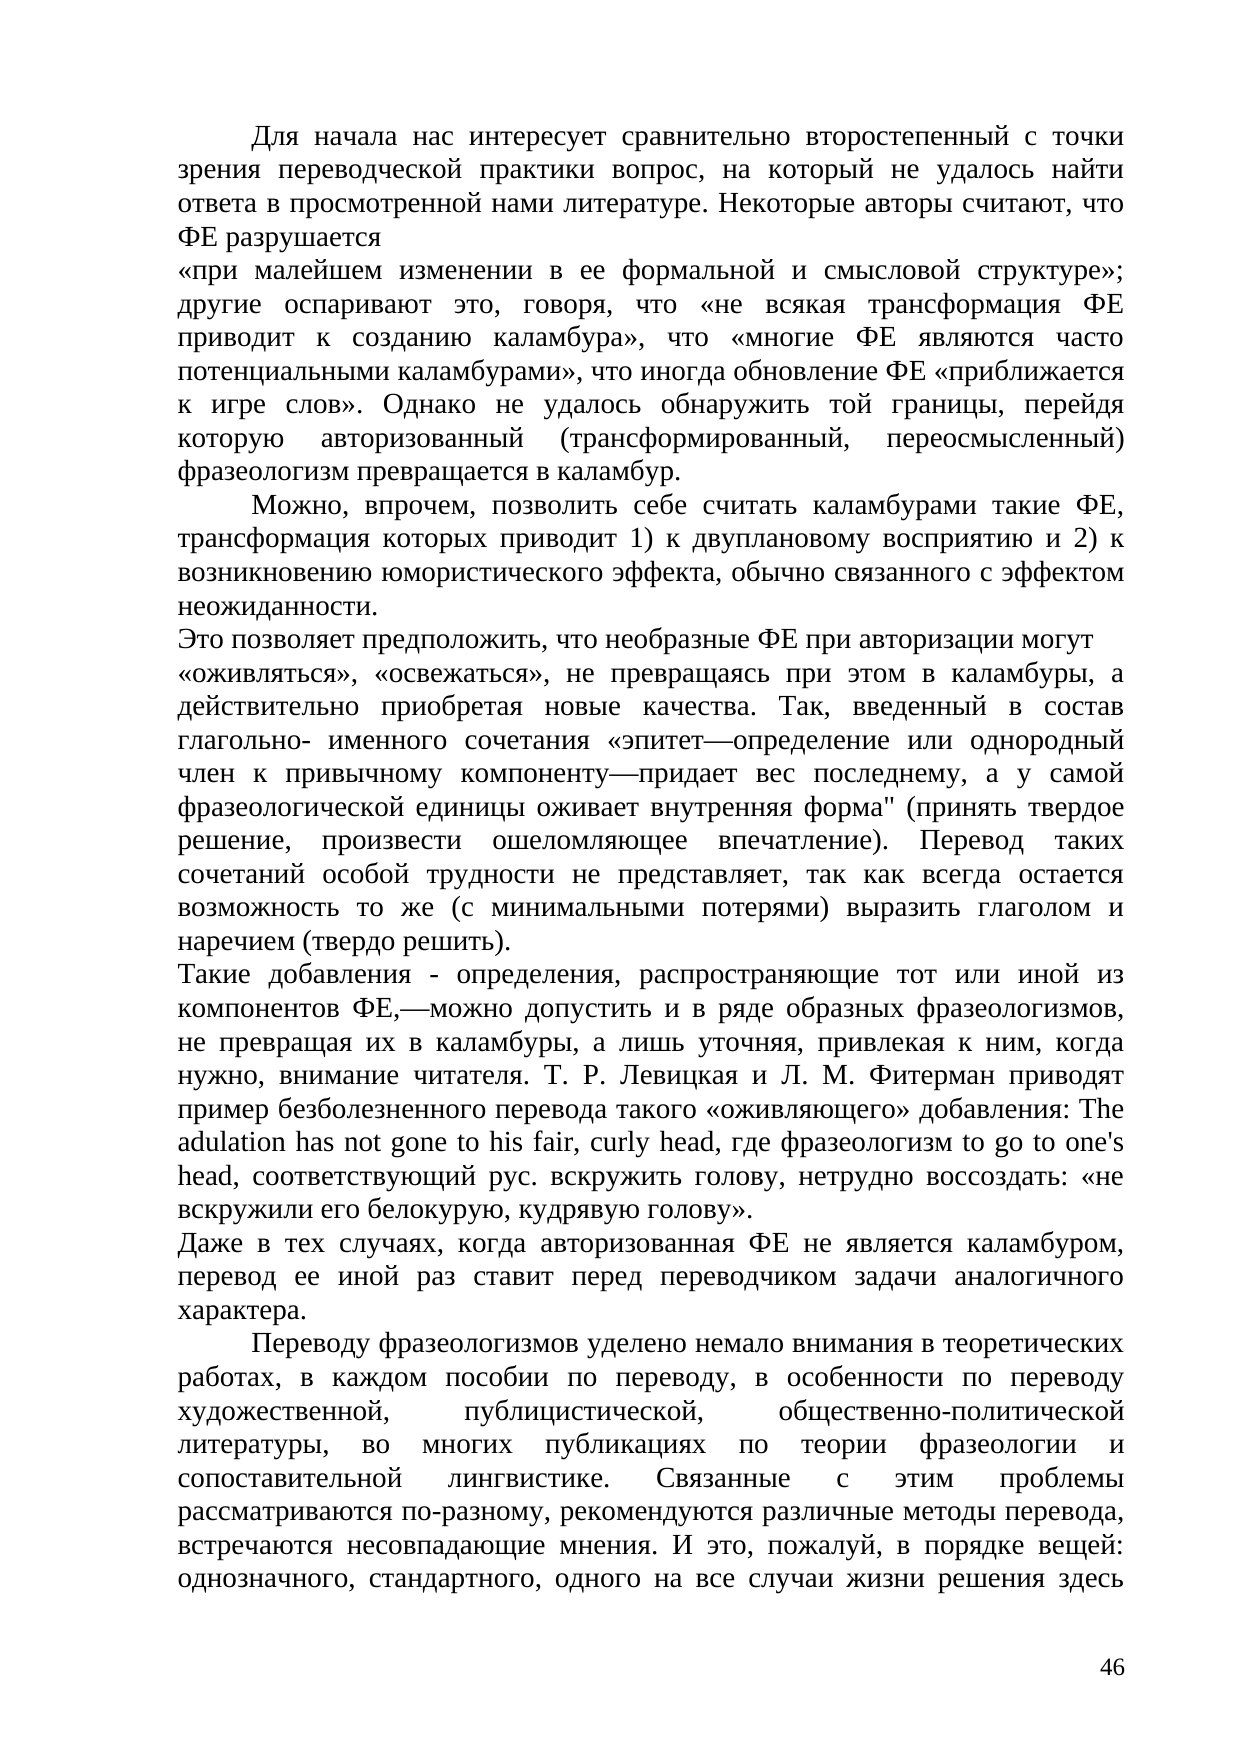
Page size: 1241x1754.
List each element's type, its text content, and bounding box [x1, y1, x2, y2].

text Даже в тех случаях, когда авторизованная ФЕ не является каламбуром, перевод ее иной раз ставит перед переводчиком задачи аналогичного характера. [177, 1225, 1125, 1326]
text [177, 1326, 1125, 1594]
text Это позволяет предположить, что необразные ФЕ при авторизации могут [177, 621, 1125, 655]
text Для начала нас интересует сравнительно второстепенный с точки зрения переводческой практики вопрос, на который не удалось найти ответа в просмотренной нами литературе. Некоторые авторы считают, что ФЕ разрушается [177, 118, 1125, 252]
text Можно, впрочем, позволить себе считать каламбурами такие ФЕ, трансформация которых приводит 1) к двуплановому восприятию и 2) к возникновению юмористического эффекта, обычно связанного с эффектом неожиданности. [177, 487, 1125, 621]
text «при малейшем изменении в ее формальной и смысловой структуре»; другие оспаривают это, говоря, что «не всякая трансформация ФЕ приводит к созданию каламбура», что «многие ФЕ являются часто потенциальными каламбурами», что иногда обновление ФЕ «приближается к игре слов». Однако не удалось обнаружить той границы, перейдя которую авторизованный (трансформированный, переосмысленный) фразеологизм превращается в каламбур. [177, 252, 1125, 487]
text «оживляться», «освежаться», не превращаясь при этом в каламбуры, а действительно приобретая новые качества. Так, введенный в состав глагольно- именного сочетания «эпитет—определение или однородный член к привычному компоненту—придает вес последнему, а у самой фразеологической единицы оживает внутренняя форма" (принять твердое решение, произвести ошеломляющее впечатление). Перевод таких сочетаний особой трудности не представляет, так как всегда остается возможность то же (с минимальными потерями) выразить глаголом и наречием (твердо решить). [177, 655, 1125, 957]
text Такие добавления - определения, распространяющие тот или иной из компонентов ФЕ,—можно допустить и в ряде образных фразеологизмов, не превращая их в каламбуры, а лишь уточняя, привлекая к ним, когда нужно, внимание читателя. Т. Р. Левицкая и Л. М. Фитерман приводят пример безболезненного перевода такого «оживляющего» добавления: The adulation has not gone to his fair, curly head, где фразеологизм to go to one's head, соответствующий рус. вскружить голову, нетрудно воссоздать: «не вскружили его белокурую, кудрявую голову». [177, 957, 1125, 1225]
